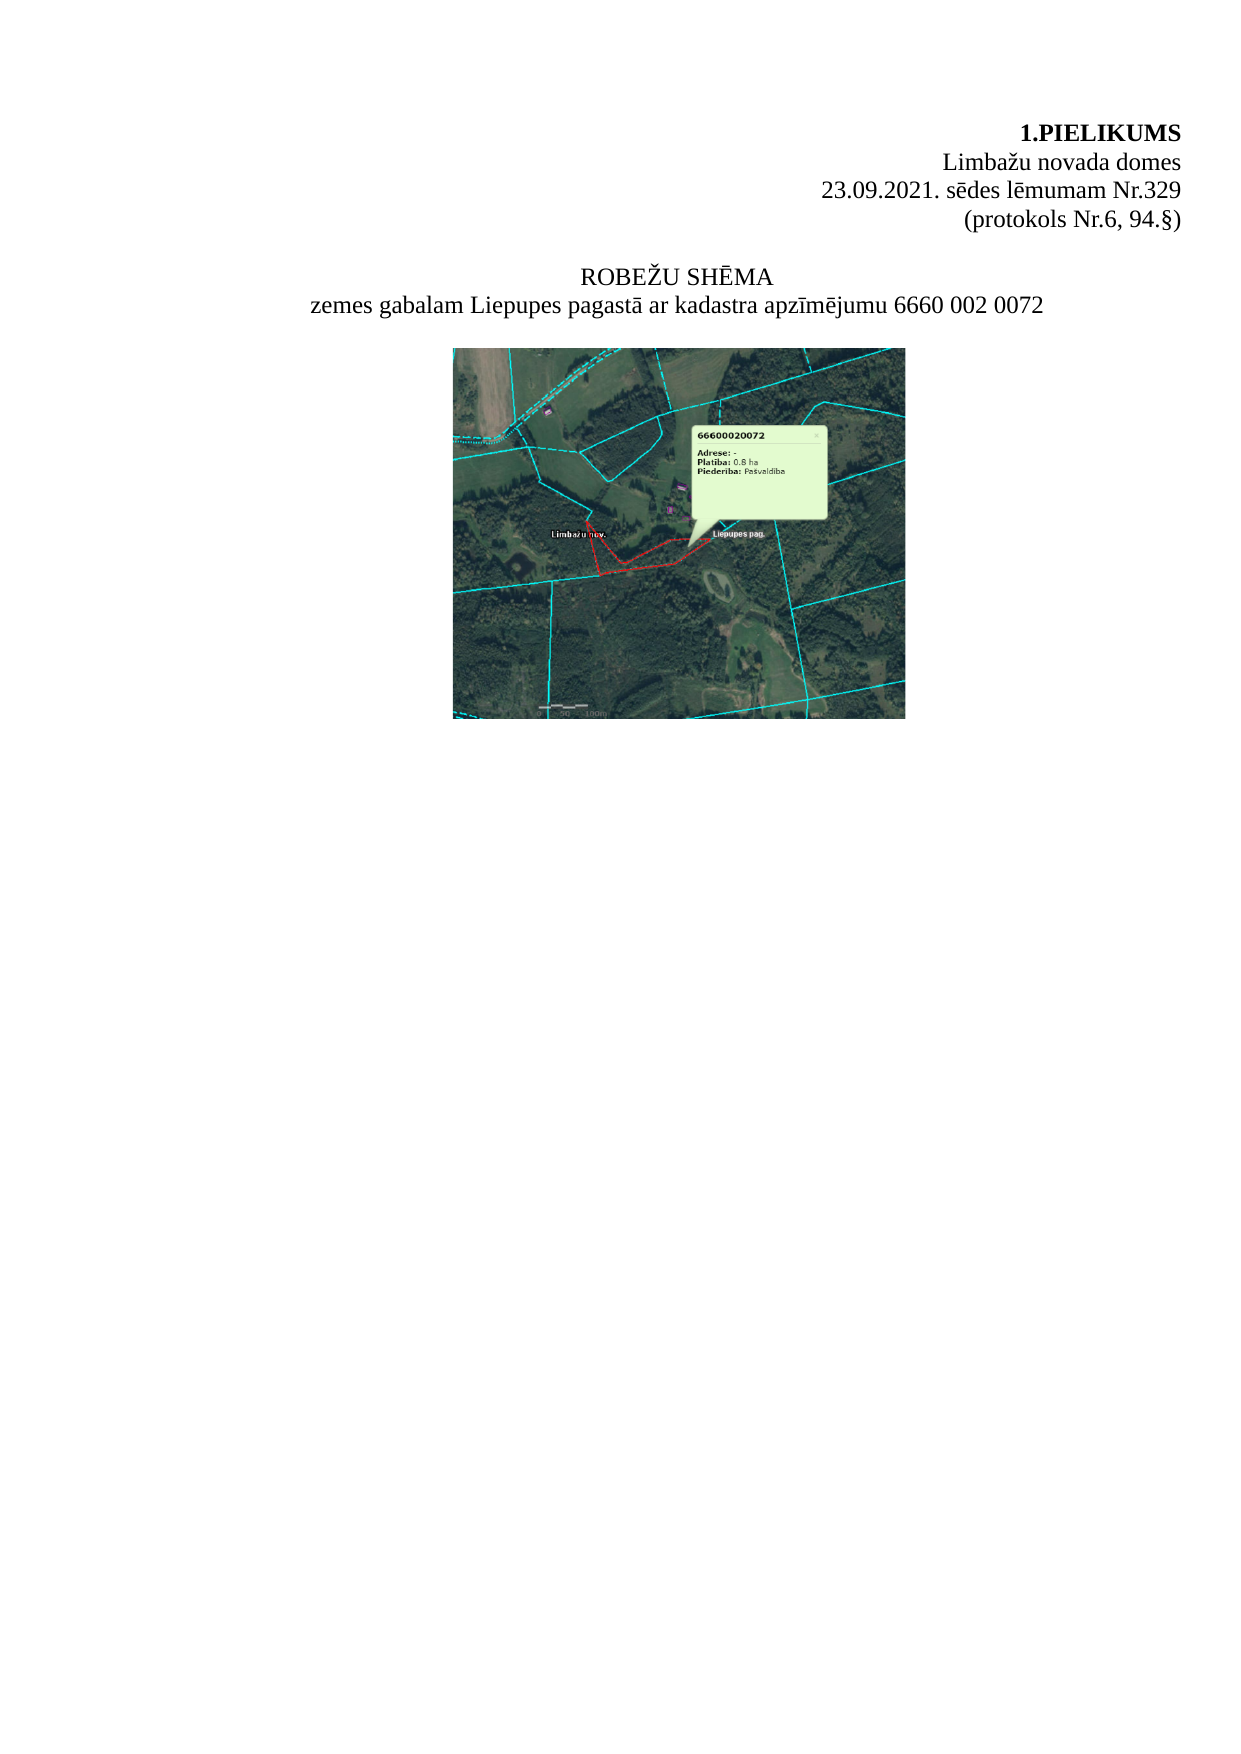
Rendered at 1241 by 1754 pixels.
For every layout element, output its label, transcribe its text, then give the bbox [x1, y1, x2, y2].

text zemes gabalam Liepupes pagastā ar kadastra apzīmējumu 6660 002 0072 [177, 291, 1177, 319]
text ROBEŽU SHĒMA [177, 262, 1177, 291]
text Limbažu novada domes [177, 147, 1181, 176]
text 23.09.2021. sēdes lēmumam Nr.329 [177, 176, 1181, 204]
picture [452, 348, 906, 719]
text (protokols Nr.6, 94.§) [177, 204, 1181, 233]
text 1.PIELIKUMS [177, 118, 1181, 147]
